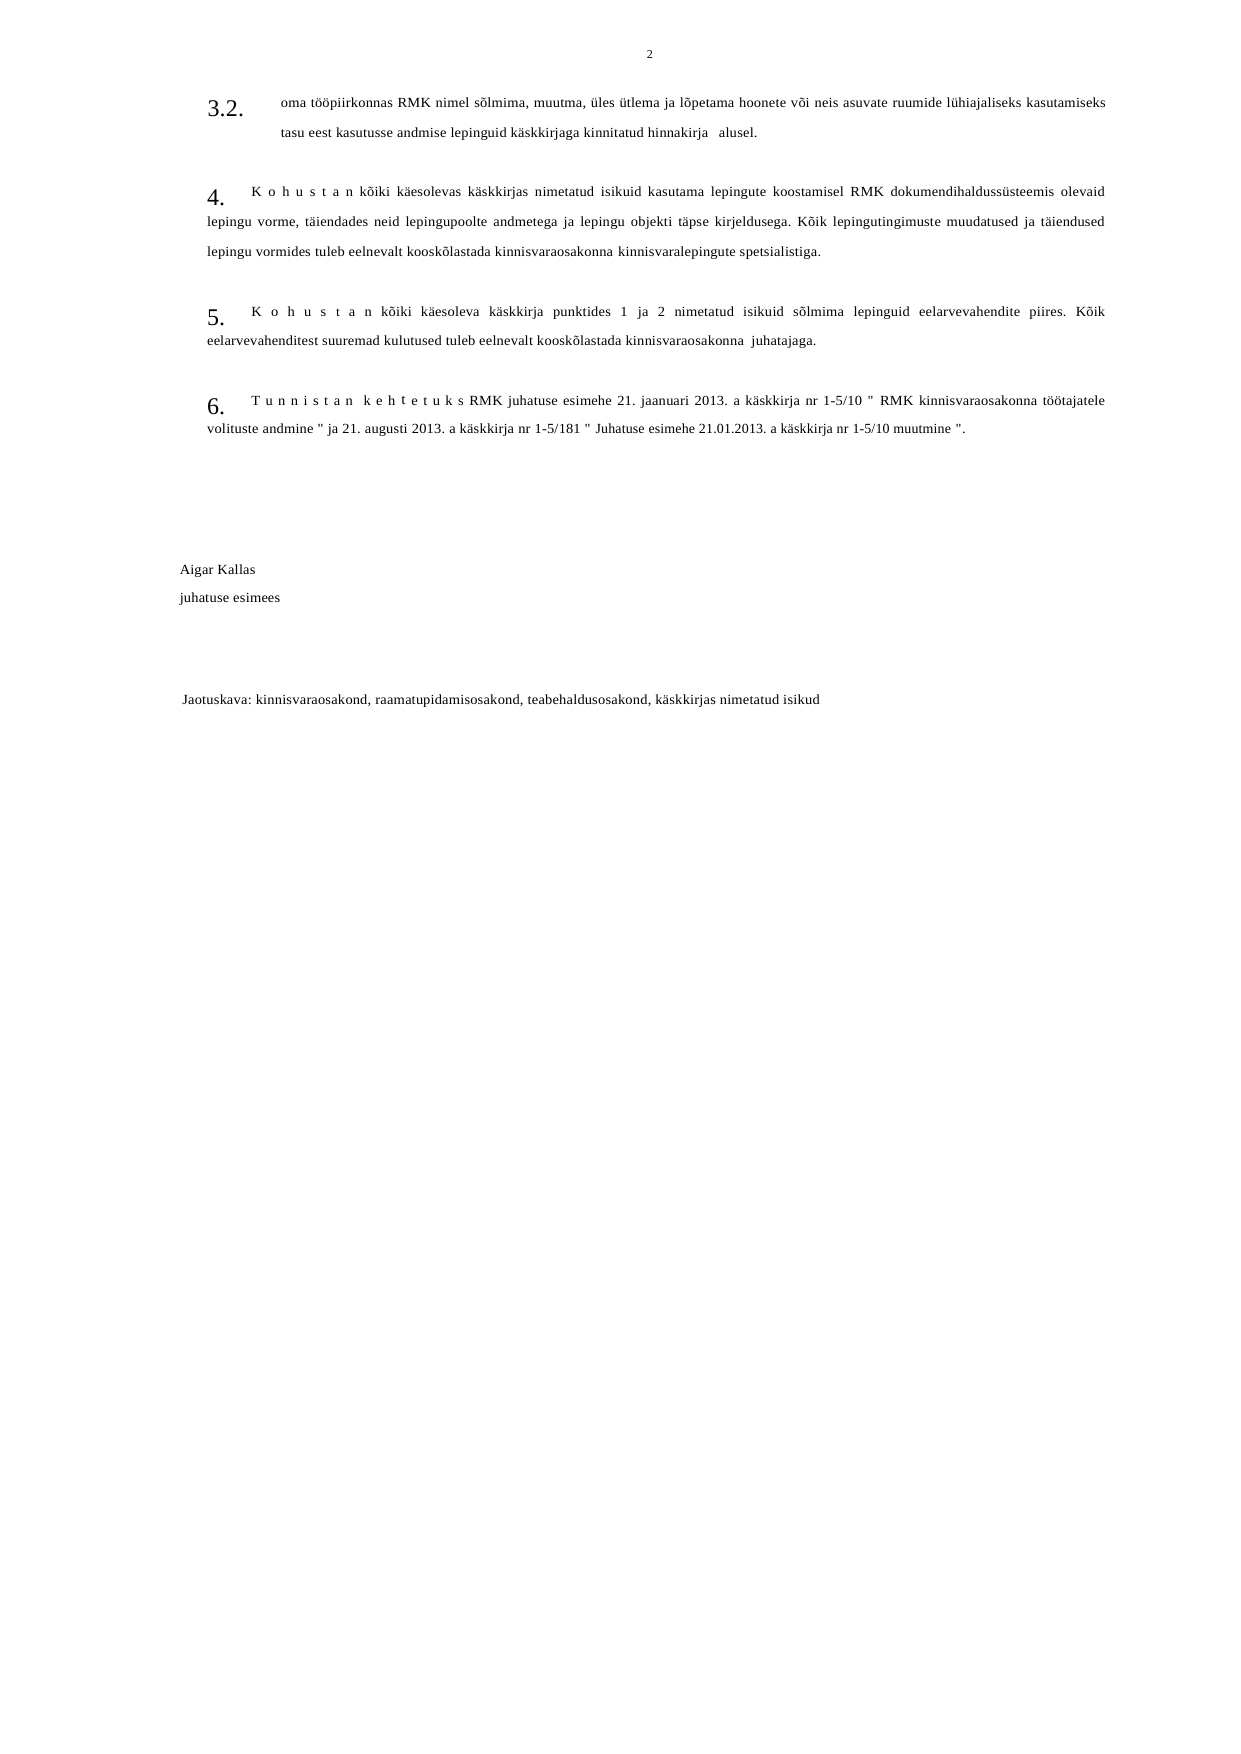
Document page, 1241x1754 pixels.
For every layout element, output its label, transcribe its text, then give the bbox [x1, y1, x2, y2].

text juhatuse esimees [179, 589, 1122, 616]
list T u n n i s t a n k e h t e t u k s RMK juhatuse esimehe 21. jaanuari 2013. a käskkirja nr 1-5/10 " RMK kinnisvaraosakonna töötajatele volituste andmine " ja 21. augusti 2013. a käskkirja nr 1-5/181 " Juhatuse esimehe 21.01.2013. a käskkirja nr 1-5/10 muutmine ". [207, 391, 1105, 448]
list K o h u s t a n kõiki käesolevas käskkirjas nimetatud isikuid kasutama lepingute koostamisel RMK dokumendihaldussüsteemis olevaid lepingu vorme, täiendades neid lepingupoolte andmetega ja lepingu objekti täpse kirjeldusega. Kõik lepingutingimuste muudatused ja täiendused lepingu vormides tuleb eelnevalt kooskõlastada kinnisvaraosakonna kinnisvaralepingute spetsialistiga. [207, 183, 1108, 271]
list oma tööpiirkonnas RMK nimel sõlmima, muutma, üles ütlema ja lõpetama hoonete või neis asuvate ruumide lühiajaliseks kasutamiseks tasu eest kasutusse andmise lepinguid käskkirjaga kinnitatud hinnakirja alusel. [207, 94, 1107, 152]
text Aigar Kallas [179, 561, 1122, 589]
text Jaotuskava: kinnisvaraosakond, raamatupidamisosakond, teabehaldusosakond, käskkirjas nimetatud isikud [181, 691, 1121, 719]
list K o h u s t a n kõiki käesoleva käskkirja punktides 1 ja 2 nimetatud isikuid sõlmima lepinguid eelarvevahendite piires. Kõik eelarvevahenditest suuremad kulutused tuleb eelnevalt kooskõlastada kinnisvaraosakonna juhatajaga. [207, 303, 1106, 359]
